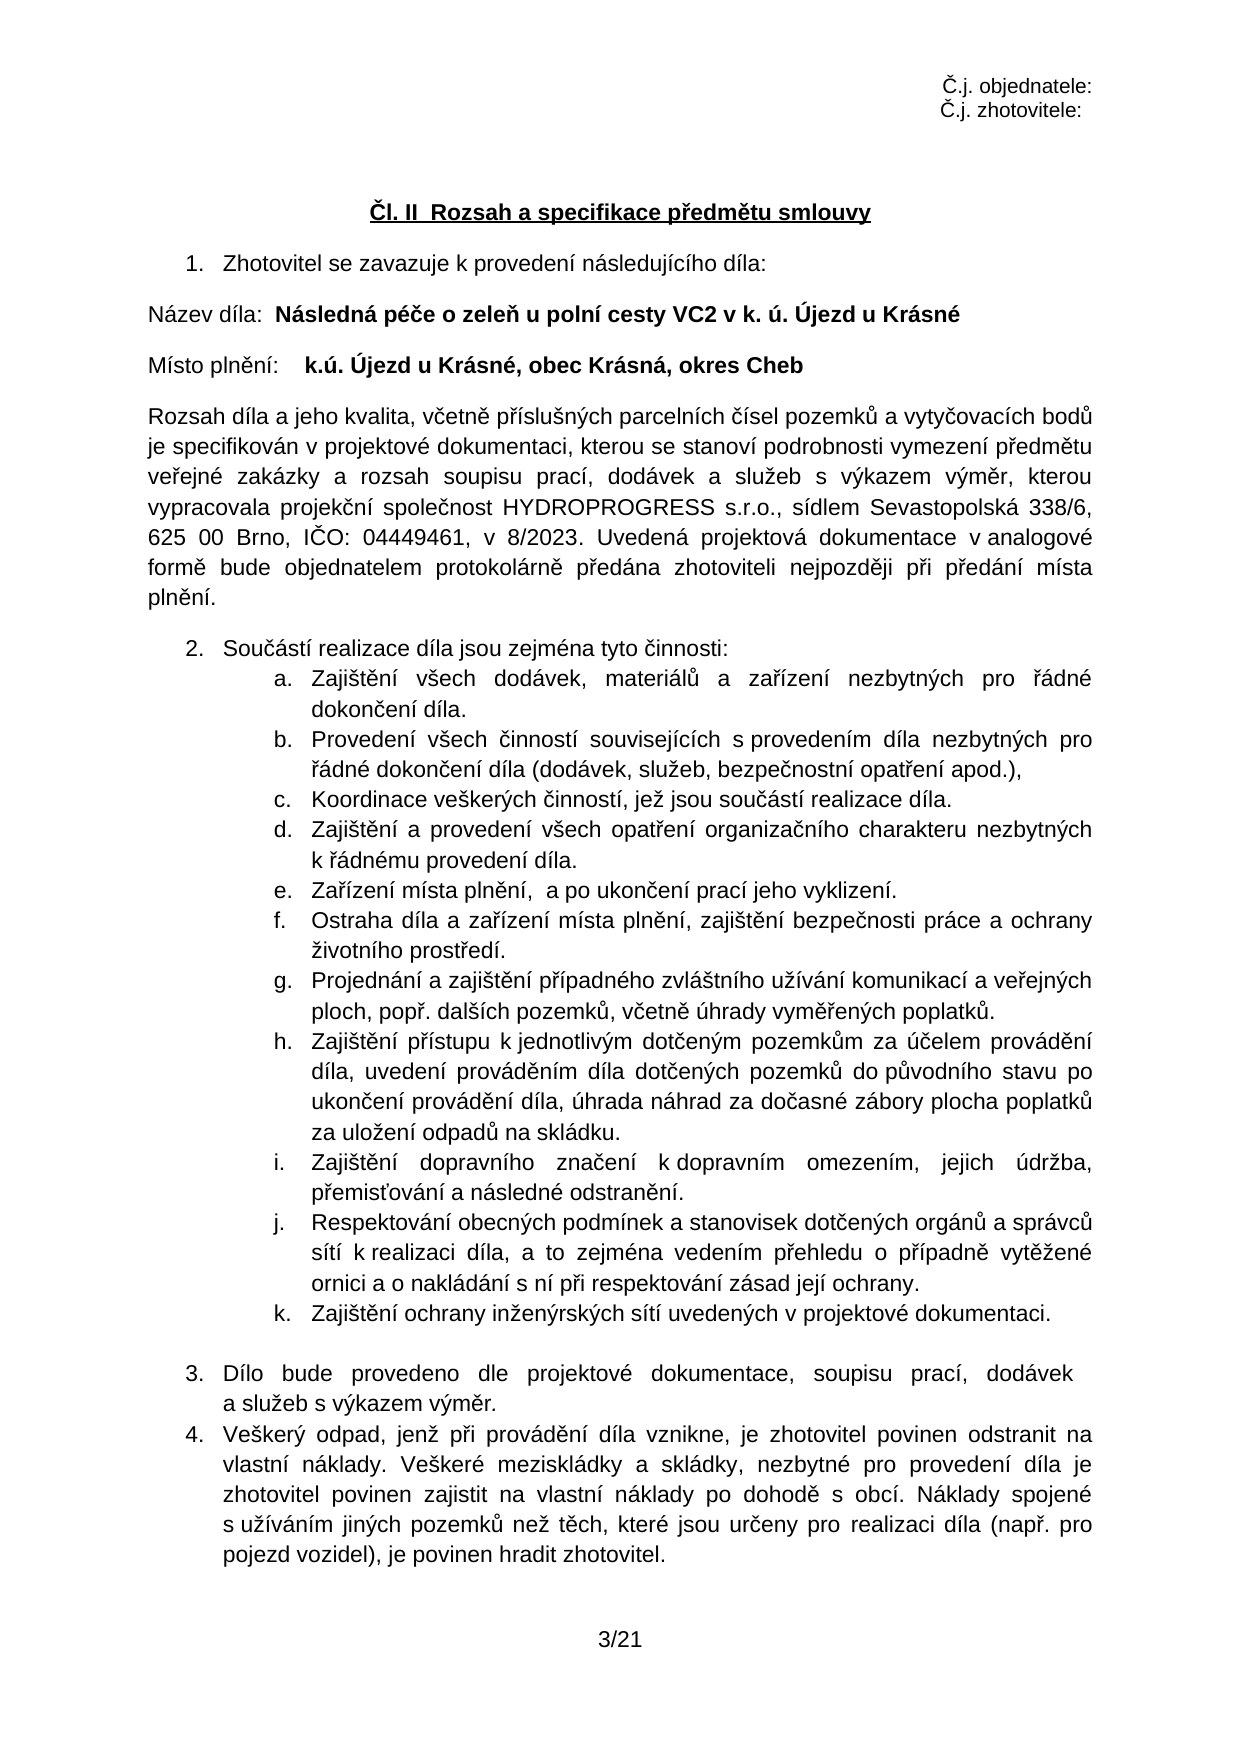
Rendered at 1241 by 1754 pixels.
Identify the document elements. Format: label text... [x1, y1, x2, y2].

list Projednání a zajištění případného zvláštního užívání komunikací a veřejných ploch, popř. dalších pozemků, včetně úhrady vyměřených poplatků. [274, 967, 1093, 1024]
list Zajištění všech dodávek, materiálů a zařízení nezbytných pro řádné dokončení díla. [274, 665, 1093, 722]
list Veškerý odpad, jenž při provádění díla vznikne, je zhotovitel povinen odstranit na vlastní náklady. Veškeré meziskládky a skládky, nezbytné pro provedení díla je zhotovitel povinen zajistit na vlastní náklady po dohodě s obcí. Náklady spojené s užíváním jiných pozemků než těch, které jsou určeny pro realizaci díla (např. pro pojezd vozidel), je povinen hradit zhotovitel. [185, 1421, 1093, 1568]
list Ostraha díla a zařízení místa plnění, zajištění bezpečnosti práce a ochrany životního prostředí. [274, 907, 1093, 963]
list Zajištění ochrany inženýrských sítí uvedených v projektové dokumentaci. [274, 1300, 1093, 1326]
list Koordinace veškerých činností, jež jsou součástí realizace díla. [274, 786, 1093, 812]
text Rozsah díla a jeho kvalita, včetně příslušných parcelních čísel pozemků a vytyčovacích bodů je specifikován v projektové dokumentaci, kterou se stanoví podrobnosti vymezení předmětu veřejné zakázky a rozsah soupisu prací, dodávek a služeb s výkazem výměr, kterou vypracovala projekční společnost HYDROPROGRESS s.r.o., sídlem Sevastopolská 338/6, 625 00 Brno, IČO: 04449461, v 8/2023. Uvedená projektová dokumentace v analogové formě bude objednatelem protokolárně předána zhotoviteli nejpozději při předání místa plnění. [148, 403, 1093, 610]
list Zařízení místa plnění, a po ukončení prací jeho vyklizení. [274, 877, 1093, 903]
list Zhotovitel se zavazuje k provedení následujícího díla: [185, 250, 1093, 276]
text Místo plnění: k.ú. Újezd u Krásné, obec Krásná, okres Cheb [148, 352, 1093, 378]
list Dílo bude provedeno dle projektové dokumentace, soupisu prací, dodávek a služeb s výkazem výměr. [185, 1360, 1093, 1417]
list Zajištění a provedení všech opatření organizačního charakteru nezbytných k řádnému provedení díla. [274, 816, 1093, 873]
list Zajištění přístupu k jednotlivým dotčeným pozemkům za účelem provádění díla, uvedení prováděním díla dotčených pozemků do původního stavu po ukončení provádění díla, úhrada náhrad za dočasné zábory plocha poplatků za uložení odpadů na skládku. [274, 1028, 1093, 1145]
list Provedení všech činností souvisejících s provedením díla nezbytných pro řádné dokončení díla (dodávek, služeb, bezpečnostní opatření apod.), [274, 726, 1093, 782]
text Čl. II Rozsah a specifikace předmětu smlouvy [148, 199, 1093, 225]
list Respektování obecných podmínek a stanovisek dotčených orgánů a správců sítí k realizaci díla, a to zejména vedením přehledu o případně vytěžené ornici a o nakládání s ní při respektování zásad její ochrany. [274, 1209, 1093, 1296]
text Název díla: Následná péče o zeleň u polní cesty VC2 v k. ú. Újezd u Krásné [148, 301, 1093, 327]
list Zajištění dopravního značení k dopravním omezením, jejich údržba, přemisťování a následné odstranění. [274, 1149, 1093, 1205]
list Součástí realizace díla jsou zejména tyto činnosti: [185, 635, 1093, 661]
